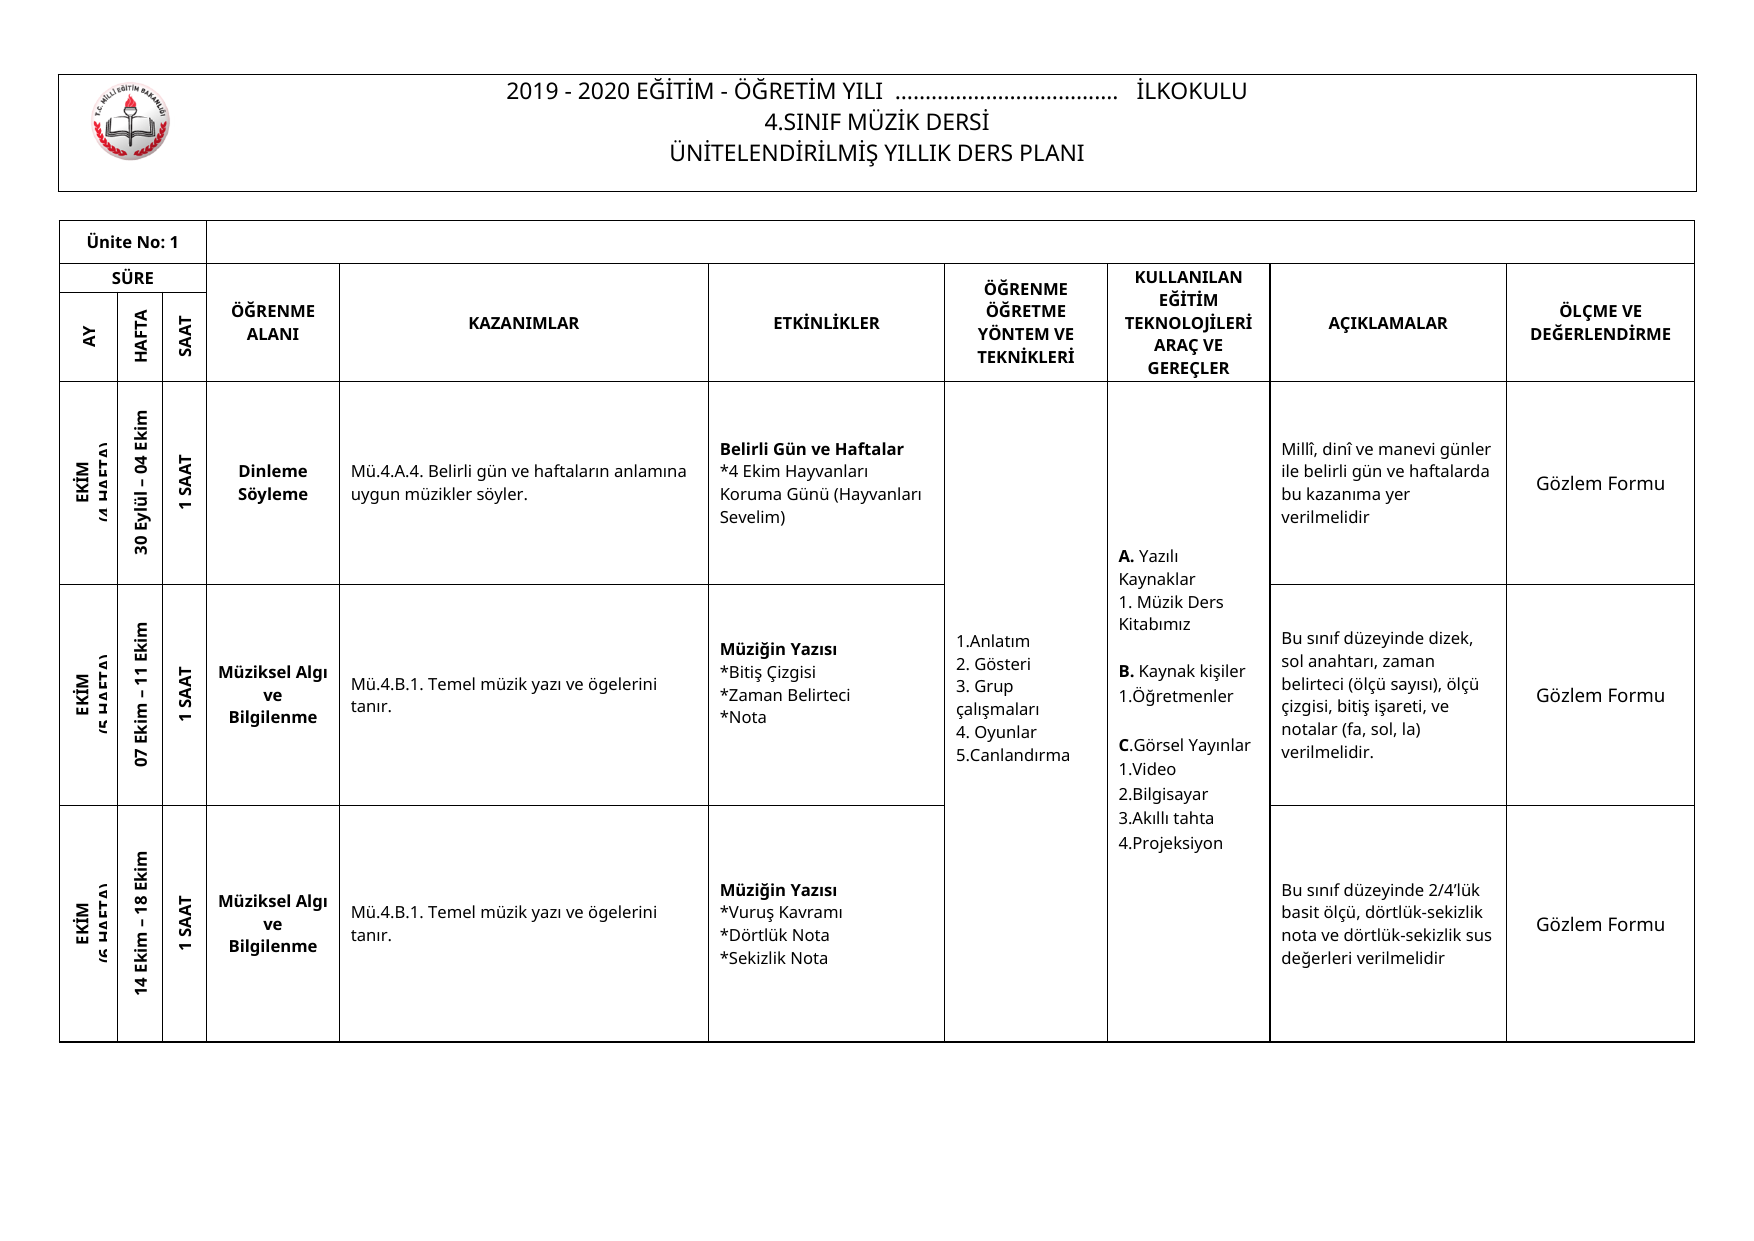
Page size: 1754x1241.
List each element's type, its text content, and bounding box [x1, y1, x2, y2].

table_cell EKİM (6.HAFTA) [60, 806, 117, 1041]
table_cell Müziksel Algı ve Bilgilenme [207, 806, 339, 1041]
table_cell 07 Ekim – 11 Ekim [118, 585, 162, 805]
table_cell EKİM (4.HAFTA) [60, 382, 117, 583]
table_cell ETKİNLİKLER [709, 264, 944, 381]
picture [85, 77, 175, 167]
table_cell Mü.4.B.1. Temel müzik yazı ve ögelerini tanır. [340, 806, 708, 1041]
table_cell 1 SAAT [163, 806, 206, 1041]
table_header Ünite No: 1 [60, 221, 206, 263]
table_cell 1 SAAT [163, 585, 206, 805]
table_cell AÇIKLAMALAR [1271, 264, 1506, 381]
table_cell Müziğin Yazısı *Bitiş Çizgisi *Zaman Belirteci *Nota [709, 585, 944, 805]
table_cell Müziğin Yazısı *Vuruş Kavramı *Dörtlük Nota *Sekizlik Nota [709, 806, 944, 1041]
table_cell Gözlem Formu [1507, 585, 1694, 805]
table_cell Belirli Gün ve Haftalar *4 Ekim Hayvanları Koruma Günü (Hayvanları Sevelim) [709, 382, 944, 583]
table_cell 30 Eylül – 04 Ekim [118, 382, 162, 583]
table_cell ÖLÇME VE DEĞERLENDİRME [1507, 264, 1694, 381]
table_cell KAZANIMLAR [340, 264, 708, 381]
table_cell 14 Ekim – 18 Ekim [118, 806, 162, 1041]
table_cell Gözlem Formu [1507, 806, 1694, 1041]
table_cell KULLANILAN EĞİTİM TEKNOLOJİLERİ ARAÇ VE GEREÇLER [1108, 264, 1269, 381]
table_cell Dinleme Söyleme [207, 382, 339, 583]
table_header [207, 221, 1694, 263]
table_cell SAAT [163, 293, 206, 381]
table_cell AY [60, 293, 117, 381]
table_cell Millî, dinî ve manevi günler ile belirli gün ve haftalarda bu kazanıma yer verilmelidir [1271, 382, 1506, 583]
table_cell Bu sınıf düzeyinde dizek, sol anahtarı, zaman belirteci (ölçü sayısı), ölçü çizgisi, bitiş işareti, ve notalar (fa, sol, la) verilmelidir. [1271, 585, 1506, 805]
table_cell EKİM (5.HAFTA) [60, 585, 117, 805]
table_cell A. Yazılı Kaynaklar 1. Müzik Ders Kitabımız B. Kaynak kişiler 1.Öğretmenler C.Görsel Yayınlar 1.Video 2.Bilgisayar 3.Akıllı tahta 4.Projeksiyon [1108, 382, 1269, 1041]
table_cell Bu sınıf düzeyinde 2/4’lük basit ölçü, dörtlük-sekizlik nota ve dörtlük-sekizlik sus değerleri verilmelidir [1271, 806, 1506, 1041]
table_cell Müziksel Algı ve Bilgilenme [207, 585, 339, 805]
table_cell Gözlem Formu [1507, 382, 1694, 583]
table_cell Mü.4.A.4. Belirli gün ve haftaların anlamına uygun müzikler söyler. [340, 382, 708, 583]
table_cell Mü.4.B.1. Temel müzik yazı ve ögelerini tanır. [340, 585, 708, 805]
table_cell 1 SAAT [163, 382, 206, 583]
table_cell HAFTA [118, 293, 162, 381]
table_cell 1.Anlatım 2. Gösteri 3. Grup çalışmaları 4. Oyunlar 5.Canlandırma [945, 382, 1107, 1041]
table_cell ÖĞRENME ALANI [207, 264, 339, 381]
table_cell ÖĞRENME ÖĞRETME YÖNTEM VE TEKNİKLERİ [945, 264, 1107, 381]
table_cell SÜRE [60, 264, 206, 292]
